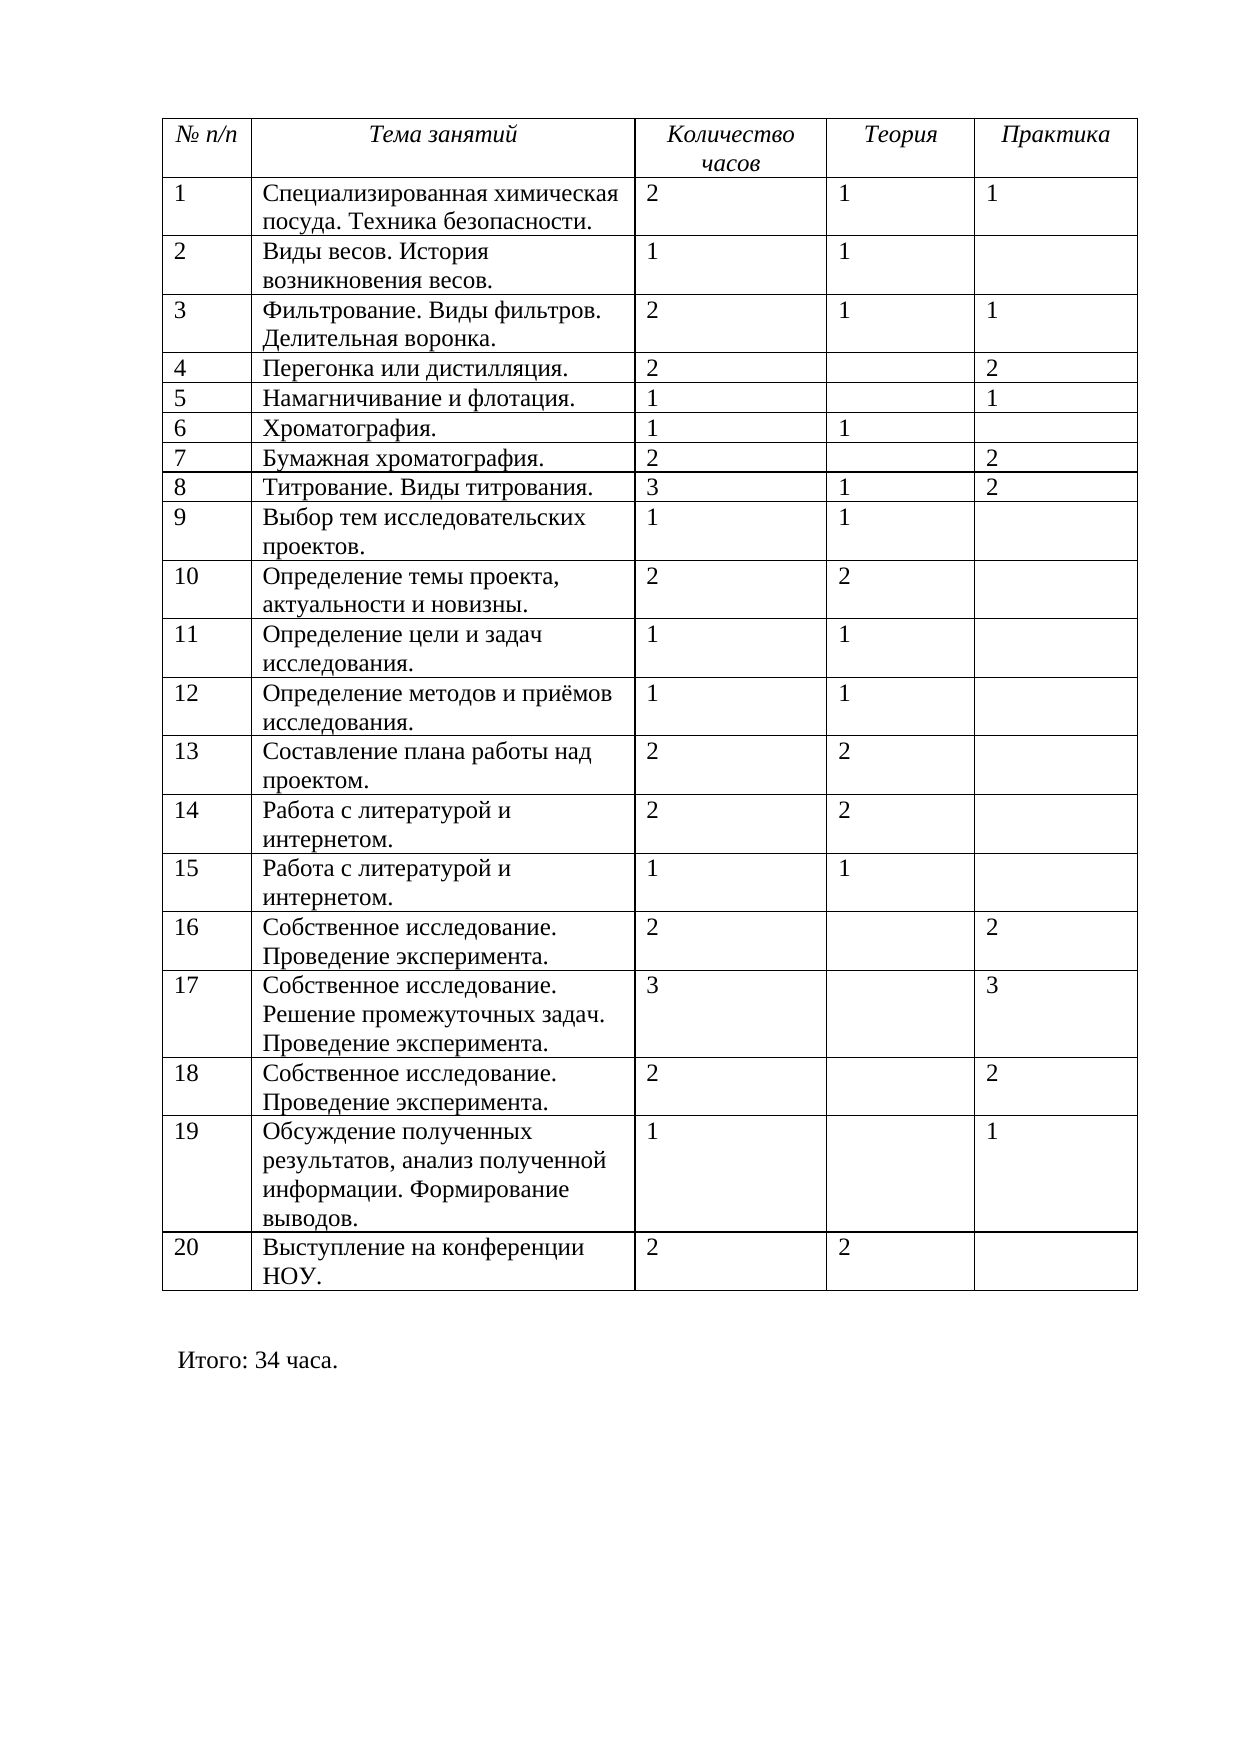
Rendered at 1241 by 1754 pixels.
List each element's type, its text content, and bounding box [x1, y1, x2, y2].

table_cell 2 [636, 443, 826, 471]
table_cell [827, 383, 974, 412]
table_cell [975, 236, 1137, 294]
table_cell 2 [975, 473, 1137, 501]
table_cell 2 [636, 1233, 826, 1290]
table_cell 2 [975, 912, 1137, 969]
table_cell Выбор тем исследовательских проектов. [252, 502, 634, 560]
table_cell 1 [827, 619, 974, 677]
table_cell 15 [163, 854, 251, 911]
table_cell Обсуждение полученных результатов, анализ полученной информации. Формирование выводов. [252, 1116, 634, 1231]
table_header Тема занятий [252, 119, 634, 177]
table_cell 3 [636, 473, 826, 501]
table_cell 2 [975, 1058, 1137, 1115]
table_cell 6 [163, 413, 251, 442]
table_cell Специализированная химическая посуда. Техника безопасности. [252, 178, 634, 235]
table_cell 12 [163, 678, 251, 735]
table_cell 1 [827, 236, 974, 294]
table_cell 1 [636, 1116, 826, 1231]
table_cell Работа с литературой и интернетом. [252, 854, 634, 911]
table_cell [827, 443, 974, 471]
table_cell 1 [975, 383, 1137, 412]
table_cell [975, 854, 1137, 911]
table_cell 10 [163, 561, 251, 618]
table_cell 16 [163, 912, 251, 969]
table_cell 9 [163, 502, 251, 560]
table_cell 1 [163, 178, 251, 235]
table_cell 2 [827, 561, 974, 618]
table_cell 1 [636, 413, 826, 442]
table_cell 1 [636, 678, 826, 735]
table_cell [975, 619, 1137, 677]
table_cell 1 [827, 473, 974, 501]
table_cell 2 [636, 561, 826, 618]
table_cell 18 [163, 1058, 251, 1115]
table_cell 13 [163, 736, 251, 794]
table_cell 1 [827, 678, 974, 735]
table_cell 1 [827, 295, 974, 352]
table_cell 2 [636, 295, 826, 352]
table_cell 17 [163, 971, 251, 1057]
table_cell 3 [636, 971, 826, 1057]
table_cell 1 [827, 178, 974, 235]
table_header № п/п [163, 119, 251, 177]
table_cell [827, 971, 974, 1057]
table_cell 20 [163, 1233, 251, 1290]
table_cell [975, 795, 1137, 852]
table_cell Работа с литературой и интернетом. [252, 795, 634, 852]
table_cell Намагничивание и флотация. [252, 383, 634, 412]
table_cell 7 [163, 443, 251, 471]
table_cell 1 [975, 1116, 1137, 1231]
table_cell 2 [636, 1058, 826, 1115]
table_cell 1 [975, 295, 1137, 352]
table_cell Собственное исследование. Проведение эксперимента. [252, 912, 634, 969]
table_cell 2 [827, 795, 974, 852]
table_cell 2 [636, 736, 826, 794]
table_cell [827, 353, 974, 382]
table_cell 19 [163, 1116, 251, 1231]
table_cell [975, 502, 1137, 560]
table_cell Бумажная хроматография. [252, 443, 634, 471]
table_cell 1 [827, 854, 974, 911]
table_header Количество часов [636, 119, 826, 177]
table_cell 1 [636, 854, 826, 911]
table_cell Собственное исследование. Проведение эксперимента. [252, 1058, 634, 1115]
table_cell 1 [827, 413, 974, 442]
table_cell 4 [163, 353, 251, 382]
table_cell [975, 736, 1137, 794]
table_cell [827, 1058, 974, 1115]
table_cell Определение темы проекта, актуальности и новизны. [252, 561, 634, 618]
table_cell Титрование. Виды титрования. [252, 473, 634, 501]
table_cell 8 [163, 473, 251, 501]
table_cell Определение цели и задач исследования. [252, 619, 634, 677]
table_cell 3 [163, 295, 251, 352]
table_cell 3 [975, 971, 1137, 1057]
table_cell 2 [636, 795, 826, 852]
table_cell [827, 1116, 974, 1231]
table_cell 1 [636, 383, 826, 412]
table_cell 2 [636, 353, 826, 382]
table_cell 2 [636, 178, 826, 235]
table_cell 2 [827, 736, 974, 794]
table_cell Хроматография. [252, 413, 634, 442]
text Итого: 34 часа. [177, 1345, 1152, 1374]
table_cell Виды весов. История возникновения весов. [252, 236, 634, 294]
table_cell 2 [975, 443, 1137, 471]
table_cell 2 [975, 353, 1137, 382]
table_cell Определение методов и приёмов исследования. [252, 678, 634, 735]
table_cell Составление плана работы над проектом. [252, 736, 634, 794]
table_cell 1 [827, 502, 974, 560]
table_cell [975, 678, 1137, 735]
table_cell 2 [827, 1233, 974, 1290]
table_cell 14 [163, 795, 251, 852]
table_cell [975, 1233, 1137, 1290]
table_cell Перегонка или дистилляция. [252, 353, 634, 382]
table_header Теория [827, 119, 974, 177]
table_cell 5 [163, 383, 251, 412]
table_cell 2 [636, 912, 826, 969]
table_cell 1 [975, 178, 1137, 235]
table_cell Собственное исследование. Решение промежуточных задач. Проведение эксперимента. [252, 971, 634, 1057]
table_cell 1 [636, 619, 826, 677]
table_header Практика [975, 119, 1137, 177]
table_cell 2 [163, 236, 251, 294]
table_cell 1 [636, 236, 826, 294]
table_cell Выступление на конференции НОУ. [252, 1233, 634, 1290]
table_cell 11 [163, 619, 251, 677]
table_cell Фильтрование. Виды фильтров. Делительная воронка. [252, 295, 634, 352]
table_cell [975, 413, 1137, 442]
table_cell [975, 561, 1137, 618]
table_cell 1 [636, 502, 826, 560]
table_cell [827, 912, 974, 969]
